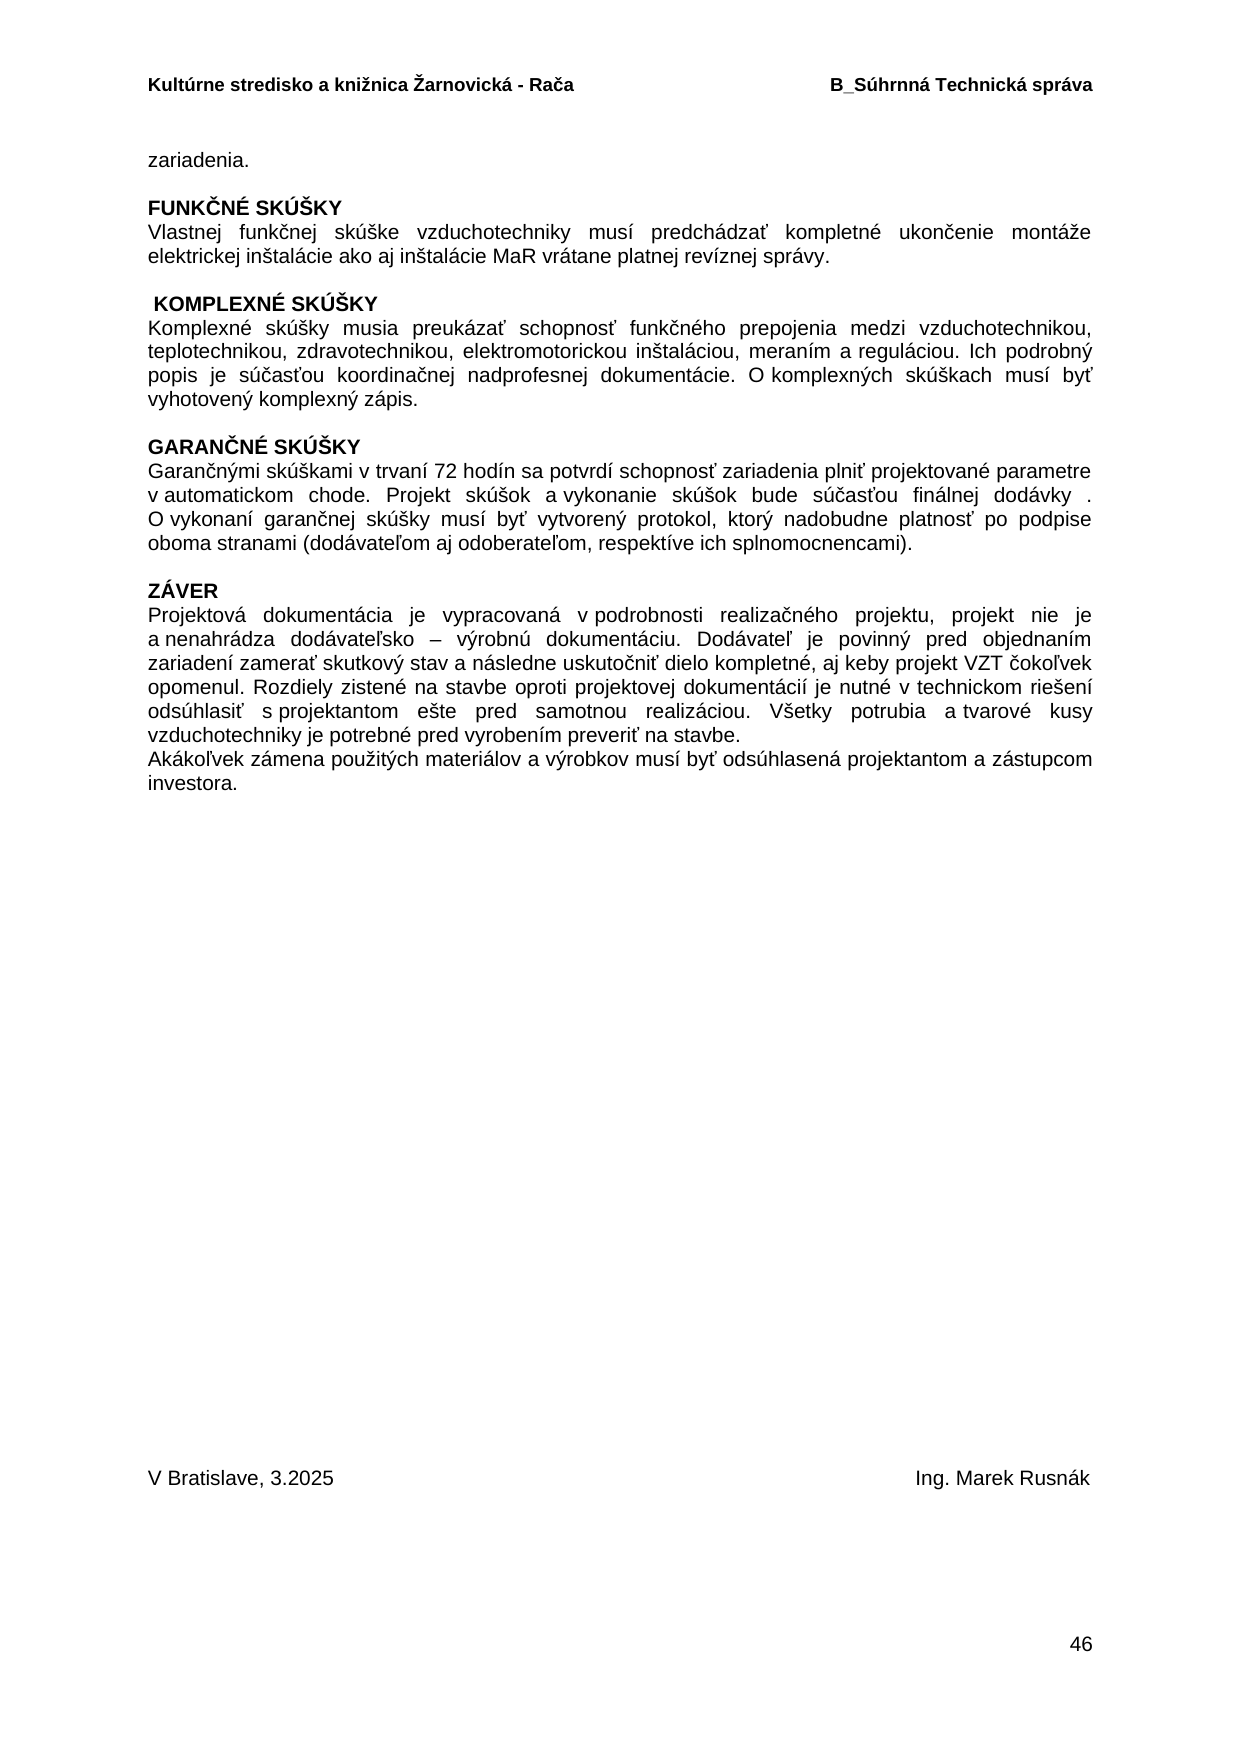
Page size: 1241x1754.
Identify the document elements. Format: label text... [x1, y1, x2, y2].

text FUNKČNÉ SKÚŠKY [148, 196, 1093, 219]
text Akákoľvek zámena použitých materiálov a výrobkov musí byť odsúhlasená projektantom a zástupcom investora. [148, 747, 1093, 794]
text GARANČNÉ SKÚŠKY [148, 435, 1093, 459]
text KOMPLEXNÉ SKÚŠKY [148, 291, 1093, 315]
text ZÁVER [148, 579, 1093, 603]
text Projektová dokumentácia je vypracovaná v podrobnosti realizačného projektu, projekt nie je a nenahrádza dodávateľsko – výrobnú dokumentáciu. Dodávateľ je povinný pred objednaním zariadení zamerať skutkový stav a následne uskutočniť dielo kompletné, aj keby projekt VZT čokoľvek opomenul. Rozdiely zistené na stavbe oproti projektovej dokumentácií je nutné v technickom riešení odsúhlasiť s projektantom ešte pred samotnou realizáciou. Všetky potrubia a tvarové kusy vzduchotechniky je potrebné pred vyrobením preveriť na stavbe. [148, 603, 1093, 747]
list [148, 148, 1093, 172]
text Garančnými skúškami v trvaní 72 hodín sa potvrdí schopnosť zariadenia plniť projektované parametre v automatickom chode. Projekt skúšok a vykonanie skúšok bude súčasťou finálnej dodávky . O vykonaní garančnej skúšky musí byť vytvorený protokol, ktorý nadobudne platnosť po podpise oboma stranami (dodávateľom aj odoberateľom, respektíve ich splnomocnencami). [148, 459, 1093, 555]
text Vlastnej funkčnej skúške vzduchotechniky musí predchádzať kompletné ukončenie montáže elektrickej inštalácie ako aj inštalácie MaR vrátane platnej revíznej správy. [148, 219, 1093, 267]
text V Bratislave, 3.2025 Ing. Marek Rusnák [148, 1465, 1093, 1489]
text Komplexné skúšky musia preukázať schopnosť funkčného prepojenia medzi vzduchotechnikou, teplotechnikou, zdravotechnikou, elektromotorickou inštaláciou, meraním a reguláciou. Ich podrobný popis je súčasťou koordinačnej nadprofesnej dokumentácie. O komplexných skúškach musí byť vyhotovený komplexný zápis. [148, 315, 1093, 411]
